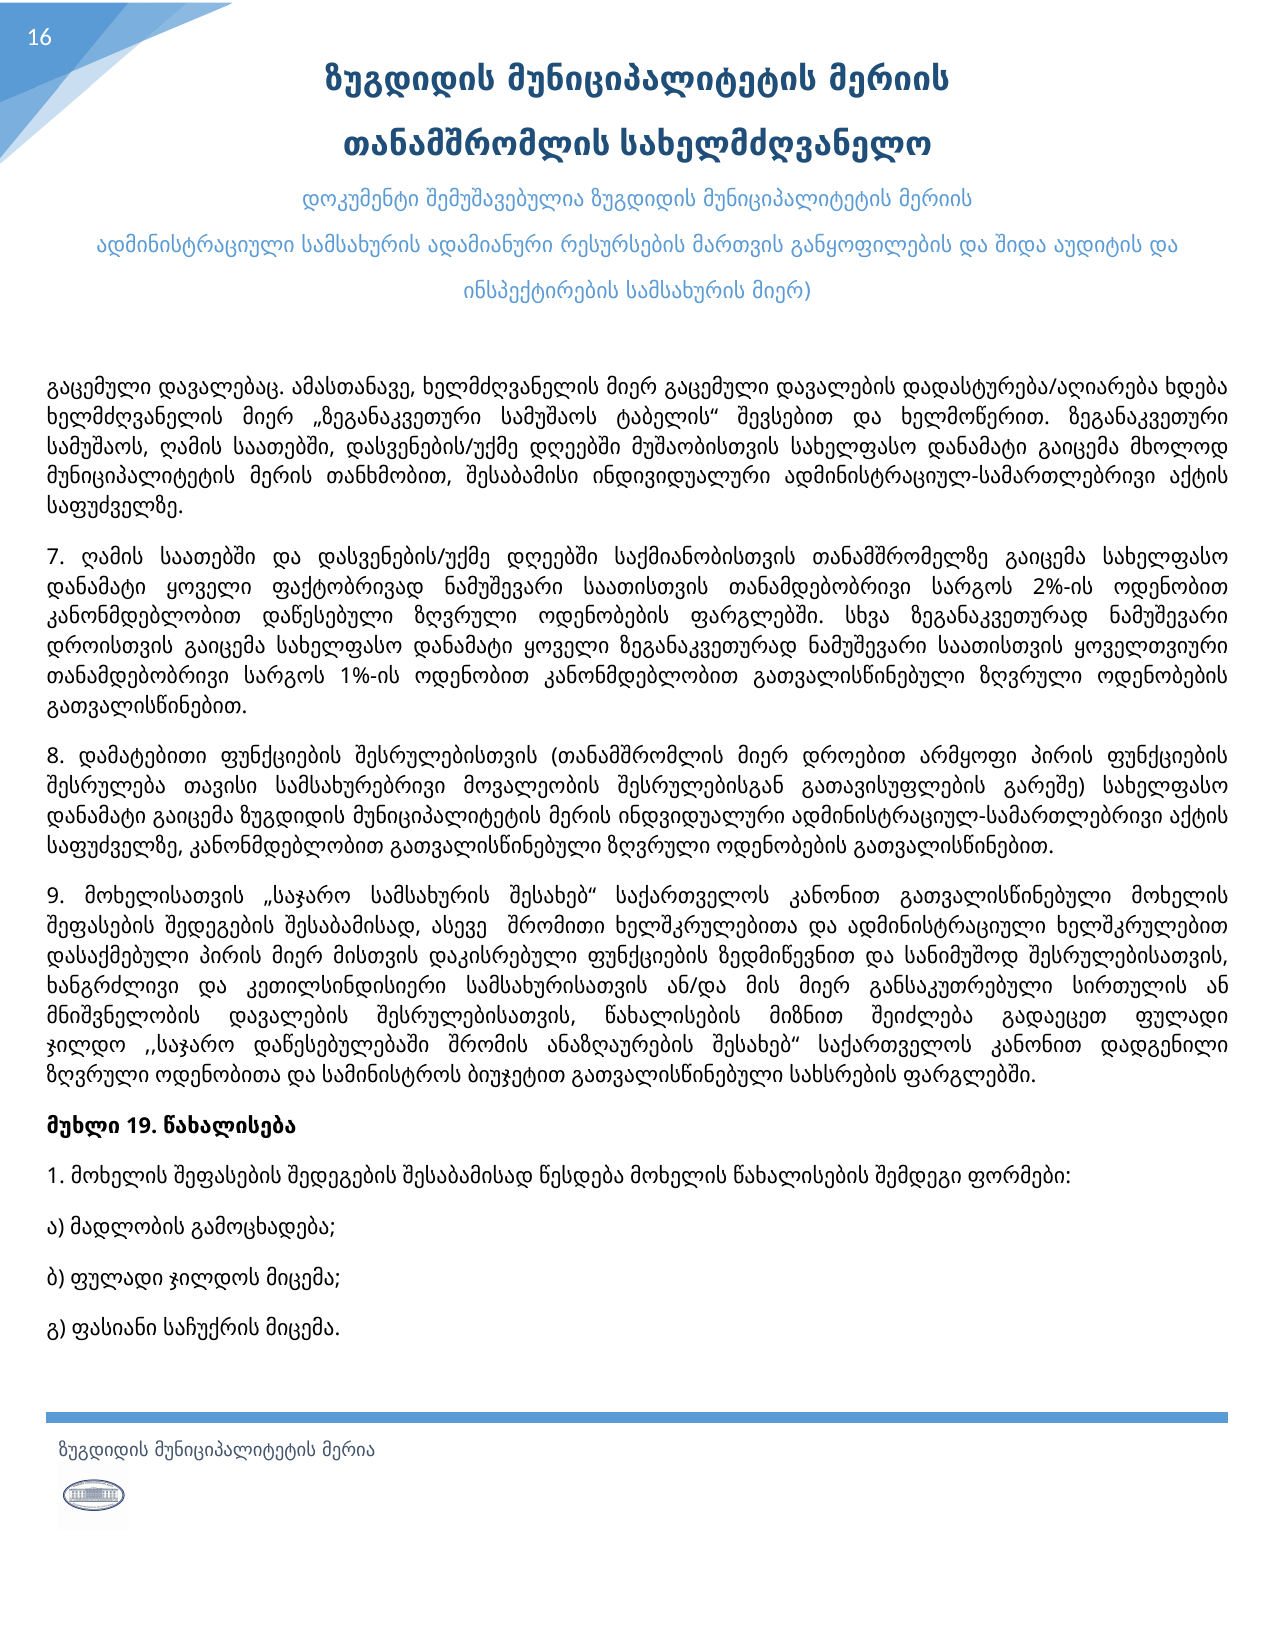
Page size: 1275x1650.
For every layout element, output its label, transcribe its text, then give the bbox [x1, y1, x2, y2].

text 9. მოხელისათვის „საჯარო სამსახურის შესახებ“ საქართველოს კანონით გათვალისწინებული მოხელის შეფასების შედეგების შესაბამისად, ასევე შრომითი ხელშკრულებითა და ადმინისტრაციული ხელშკრულებით დასაქმებული პირის მიერ მისთვის დაკისრებული ფუნქციების ზედმიწევნით და სანიმუშოდ შესრულებისათვის, ხანგრძლივი და კეთილსინდისიერი სამსახურისათვის ან/და მის მიერ განსაკუთრებული სირთულის ან მნიშვნელობის დავალების შესრულებისათვის, წახალისების მიზნით შეიძლება გადაეცეთ ფულადი ჯილდო ,,საჯარო დაწესებულებაში შრომის ანაზღაურების შესახებ“ საქართველოს კანონით დადგენილი ზღვრული ოდენობითა და სამინისტროს ბიუჯეტით გათვალისწინებული სახსრების ფარგლებში. [46, 880, 1228, 1089]
picture [0, 2, 234, 171]
picture [58, 1460, 129, 1531]
text ბ) ფულადი ჯილდოს მიცემა; [46, 1262, 1228, 1291]
text 7. ღამის საათებში და დასვენების/უქმე დღეებში საქმიანობისთვის თანამშრომელზე გაიცემა სახელფასო დანამატი ყოველი ფაქტობრივად ნამუშევარი საათისთვის თანამდებობრივი სარგოს 2%-ის ოდენობით კანონმდებლობით დაწესებული ზღვრული ოდენობების ფარგლებში. სხვა ზეგანაკვეთურად ნამუშევარი დროისთვის გაიცემა სახელფასო დანამატი ყოველი ზეგანაკვეთურად ნამუშევარი საათისთვის ყოველთვიური თანამდებობრივი სარგოს 1%-ის ოდენობით კანონმდებლობით გათვალისწინებული ზღვრული ოდენობების გათვალისწინებით. [46, 541, 1228, 719]
text ა) მადლობის გამოცხადება; [46, 1211, 1228, 1241]
text 8. დამატებითი ფუნქციების შესრულებისთვის (თანამშრომლის მიერ დროებით არმყოფი პირის ფუნქციების შესრულება თავისი სამსახურებრივი მოვალეობის შესრულებისგან გათავისუფლების გარეშე) სახელფასო დანამატი გაიცემა ზუგდიდის მუნიციპალიტეტის მერის ინდვიდუალური ადმინისტრაციულ-სამართლებრივი აქტის საფუძველზე, კანონმდებლობით გათვალისწინებული ზღვრული ოდენობების გათვალისწინებით. [46, 740, 1228, 859]
text გ) ფასიანი საჩუქრის მიცემა. [46, 1312, 1228, 1342]
text 1. მოხელის შეფასების შედეგების შესაბამისად წესდება მოხელის წახალისების შემდეგი ფორმები: [46, 1160, 1228, 1190]
text მუხლი 19. წახალისება [46, 1110, 1228, 1139]
